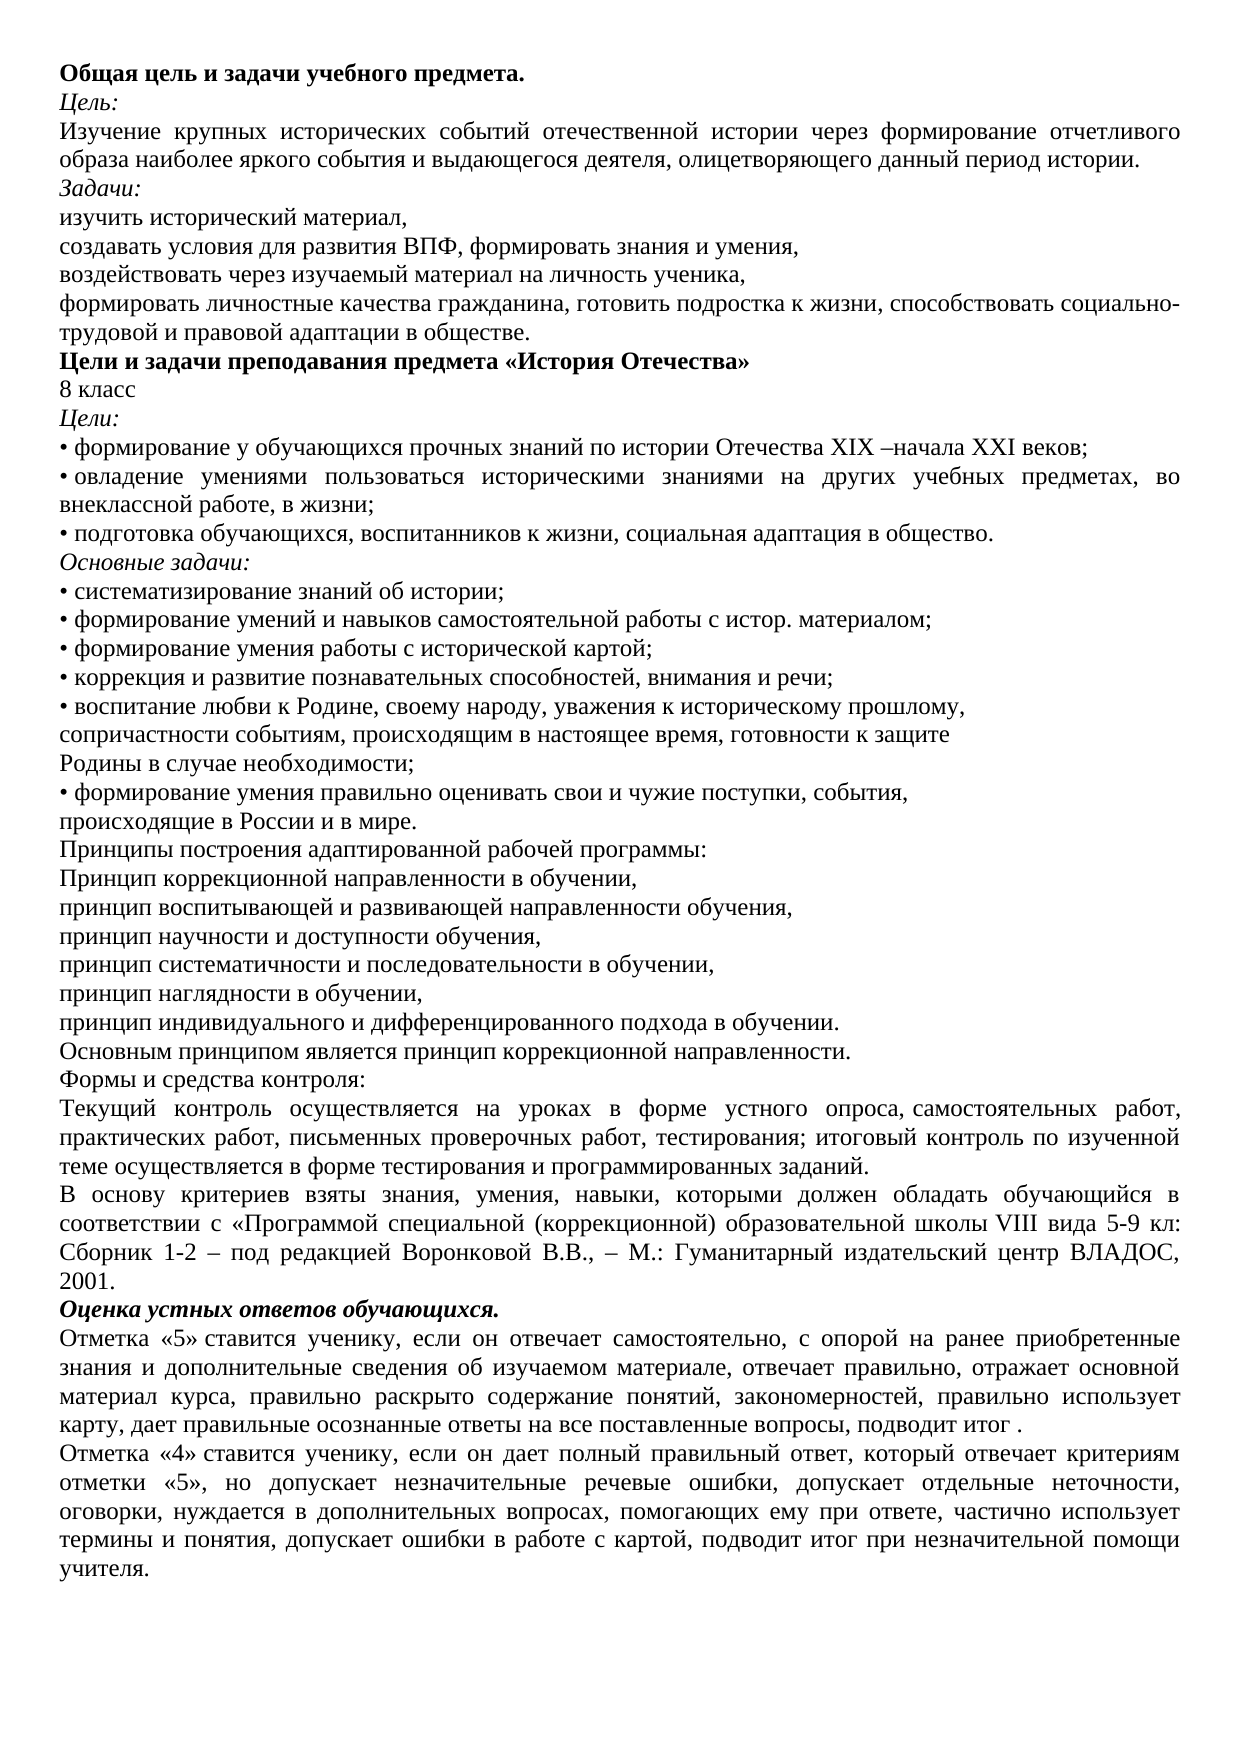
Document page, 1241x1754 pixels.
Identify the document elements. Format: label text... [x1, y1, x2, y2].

text воздействовать через изучаемый материал на личность ученика, [59, 259, 1181, 288]
text Формы и средства контроля: [59, 1064, 1181, 1093]
text • подготовка обучающихся, воспитанников к жизни, социальная адаптация в общество. [59, 518, 1181, 547]
text • формирование у обучающихся прочных знаний по истории Отечества XIX –начала XXI веков; [59, 432, 1181, 461]
text Родины в случае необходимости; [59, 748, 1181, 777]
text • систематизирование знаний об истории; [59, 576, 1181, 604]
text Основным принципом является принцип коррекционной направленности. [59, 1036, 1181, 1064]
text • формирование умений и навыков самостоятельной работы с истор. материалом; [59, 604, 1181, 633]
text происходящие в России и в мире. [59, 806, 1181, 834]
text сопричастности событиям, происходящим в настоящее время, готовности к защите [59, 719, 1181, 748]
text • коррекция и развитие познавательных способностей, внимания и речи; [59, 662, 1181, 691]
text • формирование умения работы с исторической картой; [59, 633, 1181, 662]
text принцип систематичности и последовательности в обучении, [59, 949, 1181, 978]
text Цели и задачи преподавания предмета «История Отечества» [59, 346, 1181, 374]
text принцип индивидуального и дифференцированного подхода в обучении. [59, 1007, 1181, 1036]
text принцип наглядности в обучении, [59, 978, 1181, 1007]
text Цель: [59, 87, 1181, 116]
text • овладение умениями пользоваться историческими знаниями на других учебных предметах, во внеклассной работе, в жизни; [59, 461, 1181, 518]
text Основные задачи: [59, 547, 1181, 576]
text Принцип коррекционной направленности в обучении, [59, 863, 1181, 892]
text формировать личностные качества гражданина, готовить подростка к жизни, способствовать социально-трудовой и правовой адаптации в обществе. [59, 288, 1181, 346]
text изучить исторический материал, [59, 202, 1181, 231]
text принцип научности и доступности обучения, [59, 921, 1181, 949]
text Отметка «5» ставится ученику, если он отвечает самостоятельно, с опорой на ранее приобретенные знания и дополнительные сведения об изучаемом материале, отвечает правильно, отражает основной материал курса, правильно раскрыто содержание понятий, закономерностей, правильно использует карту, дает правильные осознанные ответы на все поставленные вопросы, подводит итог . [59, 1323, 1181, 1438]
text В основу критериев взяты знания, умения, навыки, которыми должен обладать обучающийся в соответствии с «Программой специальной (коррекционной) образовательной школы VIII вида 5-9 кл: Сборник 1-2 – под редакцией Воронковой В.В., – М.: Гуманитарный издательский центр ВЛАДОС, 2001. [59, 1179, 1181, 1294]
text Цели: [59, 403, 1181, 432]
text Отметка «4» ставится ученику, если он дает полный правильный ответ, который отвечает критериям отметки «5», но допускает незначительные речевые ошибки, допускает отдельные неточности, оговорки, нуждается в дополнительных вопросах, помогающих ему при ответе, частично использует термины и понятия, допускает ошибки в работе с картой, подводит итог при незначительной помощи учителя. [59, 1438, 1181, 1582]
text Принципы построения адаптированной рабочей программы: [59, 834, 1181, 863]
text Оценка устных ответов обучающихся. [59, 1294, 1181, 1323]
text создавать условия для развития ВПФ, формировать знания и умения, [59, 231, 1181, 259]
text Изучение крупных исторических событий отечественной истории через формирование отчетливого образа наиболее яркого события и выдающегося деятеля, олицетворяющего данный период истории. [59, 116, 1181, 173]
text Общая цель и задачи учебного предмета. [59, 58, 1181, 87]
text Текущий контроль осуществляется на уроках в форме устного опроса, самостоятельных работ, практических работ, письменных проверочных работ, тестирования; итоговый контроль по изученной теме осуществляется в форме тестирования и программированных заданий. [59, 1093, 1181, 1179]
text принцип воспитывающей и развивающей направленности обучения, [59, 892, 1181, 921]
text Задачи: [59, 173, 1181, 202]
text • воспитание любви к Родине, своему народу, уважения к историческому прошлому, [59, 691, 1181, 719]
text • формирование умения правильно оценивать свои и чужие поступки, события, [59, 777, 1181, 806]
text 8 класс [59, 374, 1181, 403]
